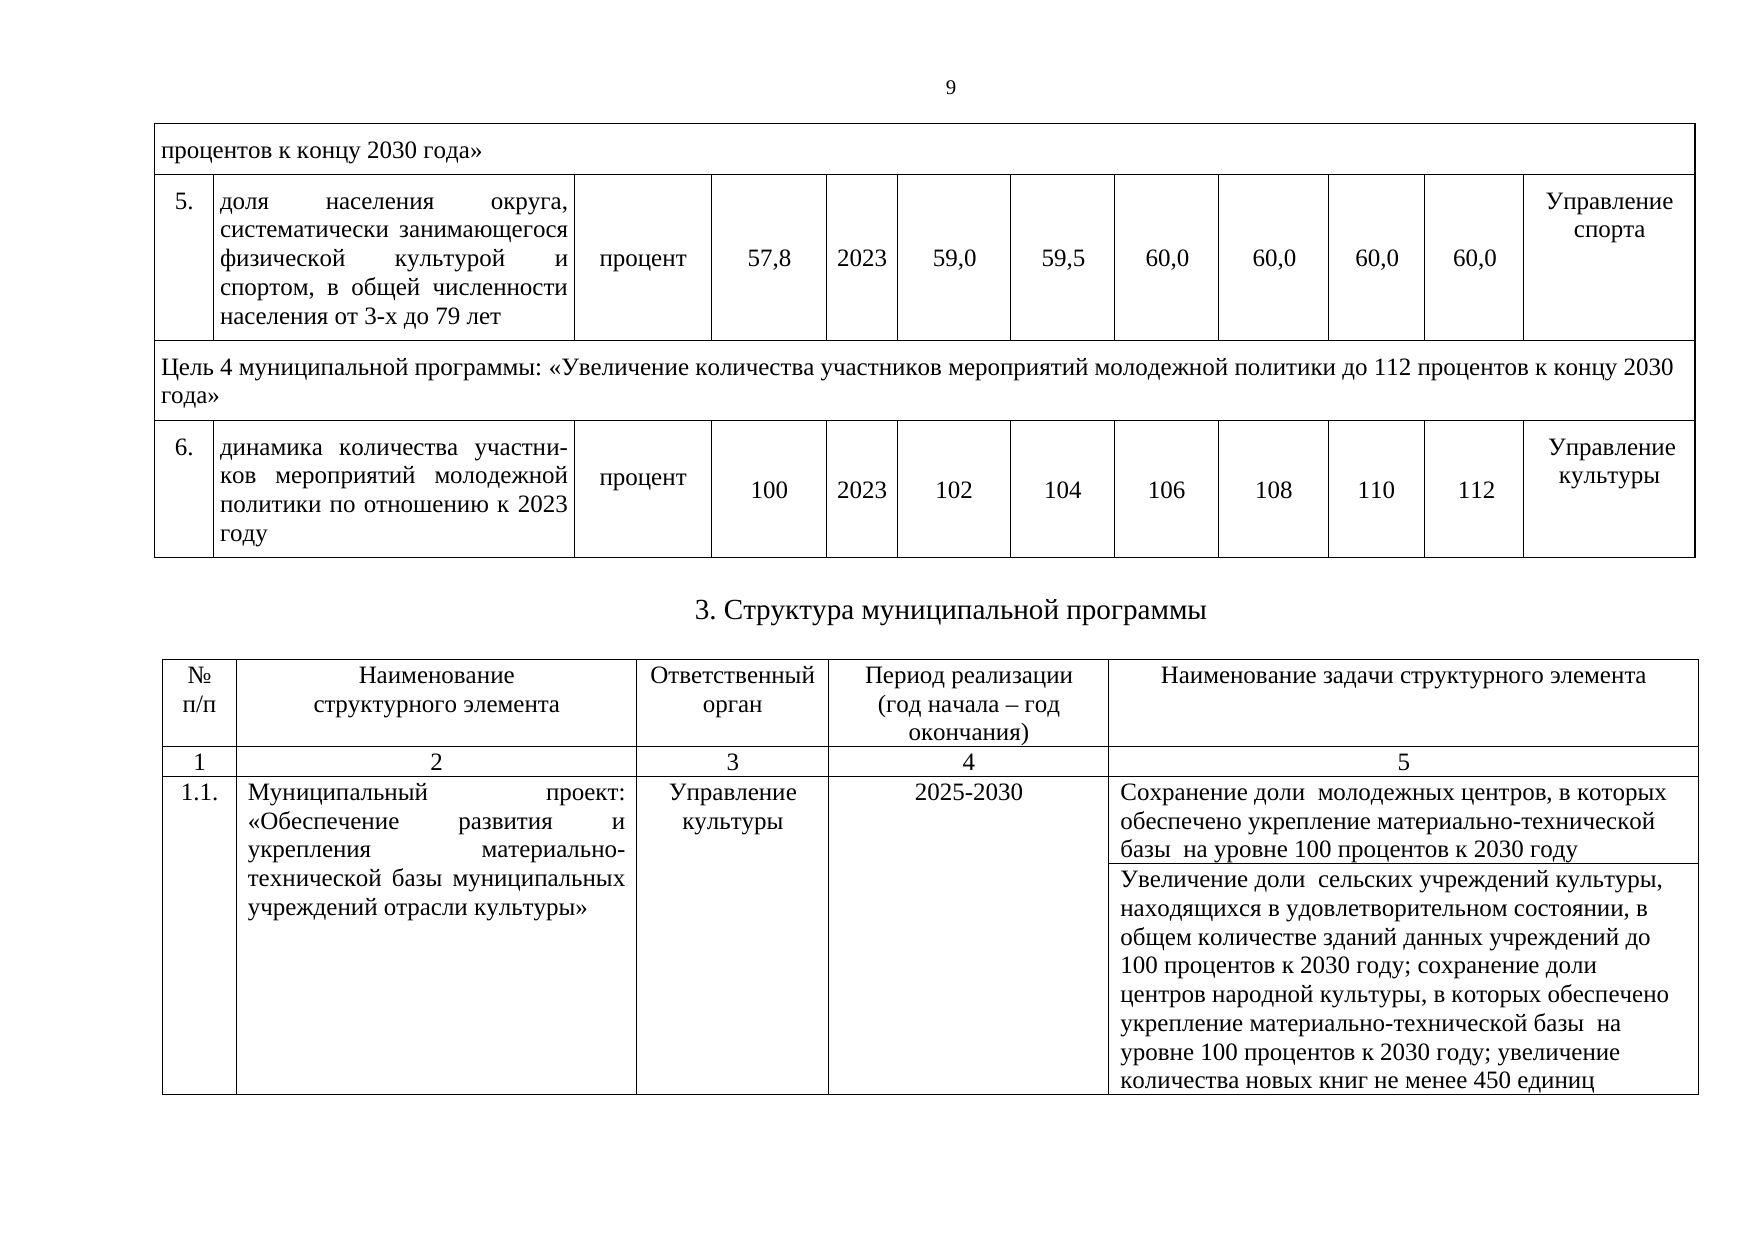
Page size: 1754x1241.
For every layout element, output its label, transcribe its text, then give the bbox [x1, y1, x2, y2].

table_cell 60,0 [1425, 175, 1523, 340]
table_cell 2023 [827, 421, 897, 557]
table_cell 60,0 [1115, 175, 1218, 340]
table_cell 106 [1115, 421, 1218, 557]
table_cell 1.1. [163, 777, 236, 1094]
table_cell 2 [237, 747, 636, 776]
table_cell 59,0 [898, 175, 1010, 340]
table_cell 5. [155, 175, 213, 340]
table_cell Управление культуры [637, 777, 828, 1094]
table_cell Сохранение доли молодежных центров, в которых обеспечено укрепление материально-технической базы на уровне 100 процентов к 2030 году [1109, 777, 1698, 863]
table_cell Управление спорта [1524, 175, 1694, 340]
table_cell Муниципальный проект: «Обеспечение развития и укрепления материально-технической базы муниципальных учреждений отрасли культуры» [237, 777, 636, 1094]
table_header № п/п [163, 660, 236, 746]
table_cell процент [575, 175, 711, 340]
table_cell 60,0 [1329, 175, 1424, 340]
table_cell Управление культуры [1524, 421, 1694, 557]
table_cell 6. [155, 421, 213, 557]
table_cell динамика количества участни-ков мероприятий молодежной политики по отношению к 2023 году [214, 421, 574, 557]
table_cell доля населения округа, систематически занимающегося физической культурой и спортом, в общей численности населения от 3-х до 79 лет [214, 175, 574, 340]
table_cell 2025-2030 [829, 777, 1108, 1094]
table_cell процент [575, 421, 711, 557]
table_cell Цель 4 муниципальной программы: «Увеличение количества участников мероприятий молодежной политики до 112 процентов к концу 2030 года» [155, 341, 1694, 420]
table_cell 57,8 [712, 175, 826, 340]
text 3. Структура муниципальной программы [207, 592, 1695, 625]
table_cell 3 [637, 747, 828, 776]
table_header Наименование структурного элемента [237, 660, 636, 746]
table_cell 110 [1329, 421, 1424, 557]
table_cell 100 [712, 421, 826, 557]
table_cell 108 [1219, 421, 1328, 557]
table_cell 112 [1425, 421, 1523, 557]
table_header Наименование задачи структурного элемента [1109, 660, 1698, 746]
table_cell 5 [1109, 747, 1698, 776]
table_header Ответственный орган [637, 660, 828, 746]
table_header Период реализации (год начала – год окончания) [829, 660, 1108, 746]
table_cell 60,0 [1219, 175, 1328, 340]
table_cell 102 [898, 421, 1010, 557]
table_cell 59,5 [1011, 175, 1114, 340]
table_cell 4 [829, 747, 1108, 776]
table_cell 2023 [827, 175, 897, 340]
table_cell 1 [163, 747, 236, 776]
table_cell 104 [1011, 421, 1114, 557]
